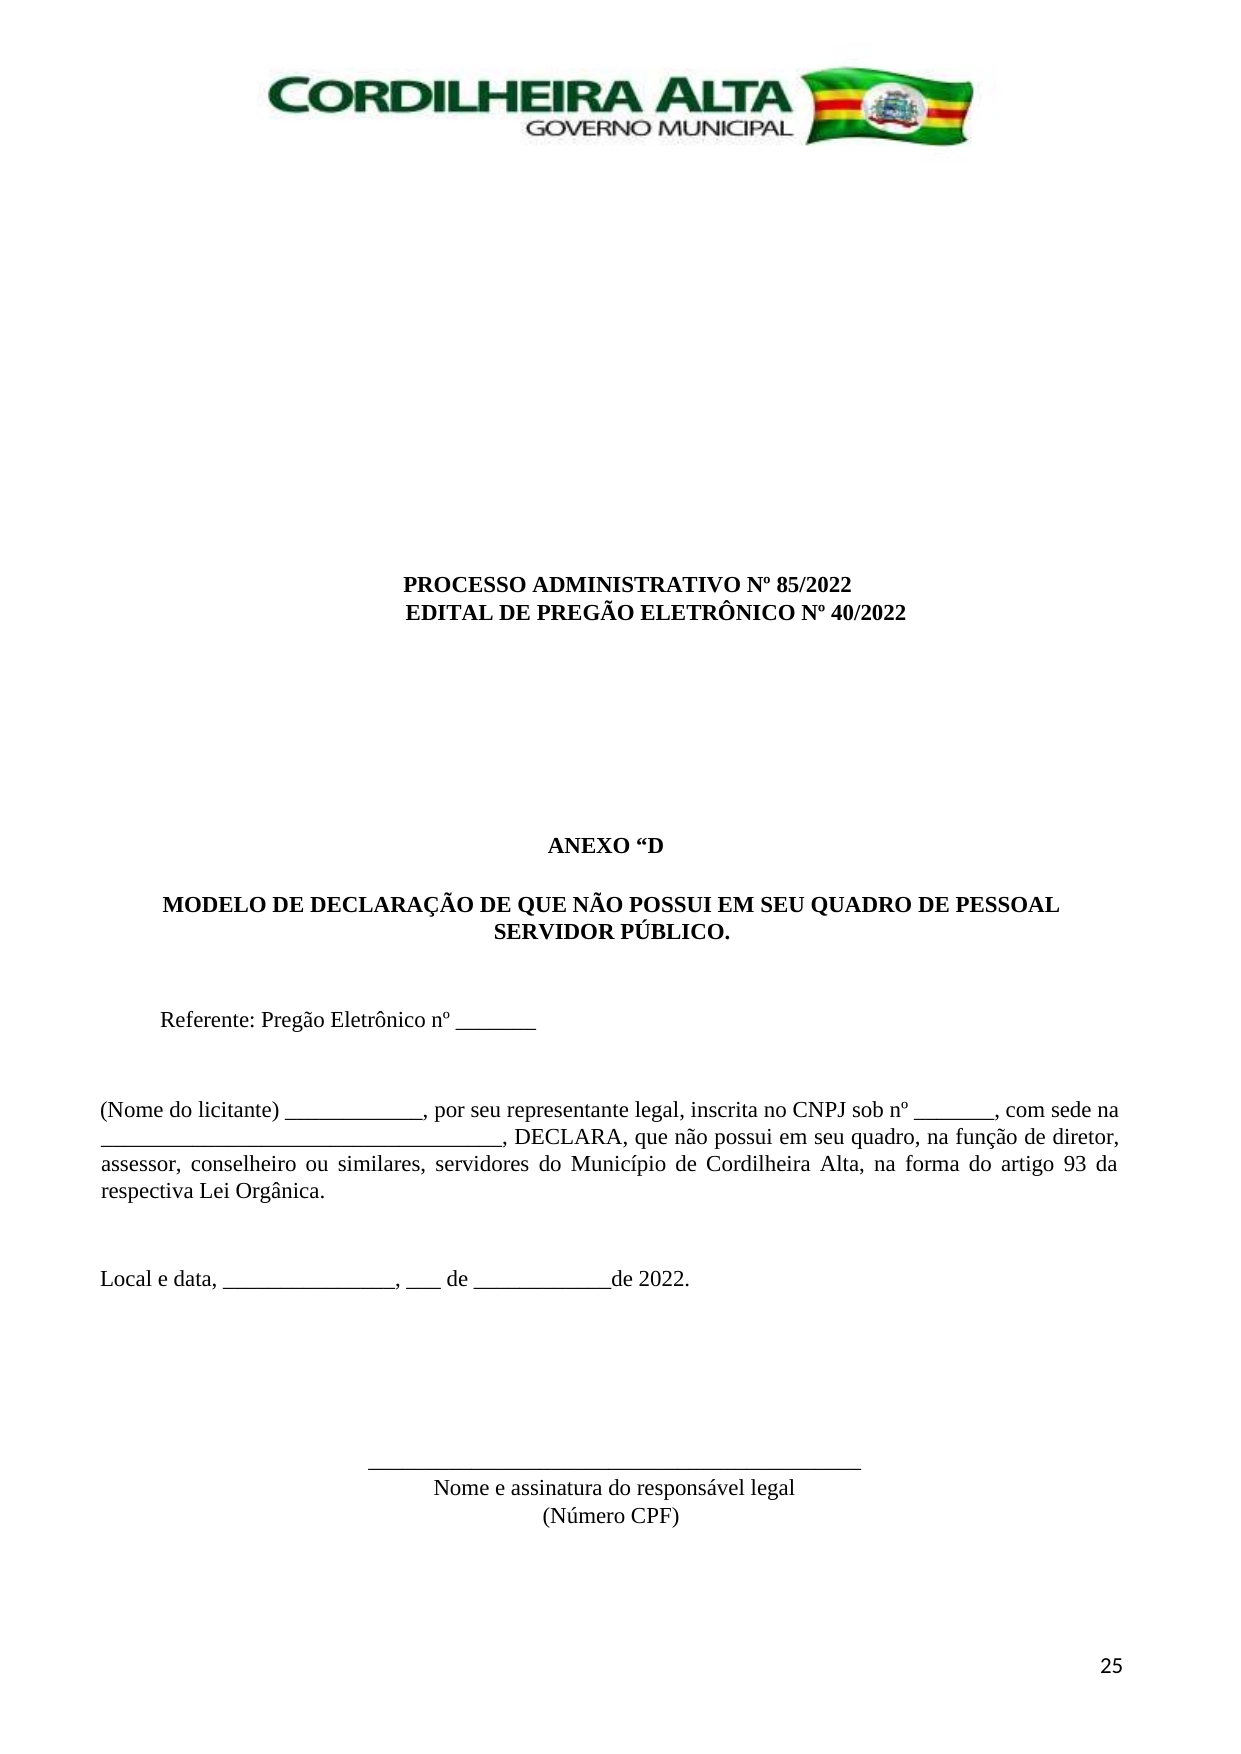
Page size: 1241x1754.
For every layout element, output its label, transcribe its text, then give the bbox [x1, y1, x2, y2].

text Local e data, _______________, ___ de ____________de 2022. [100, 1265, 1120, 1292]
text (Número CPF) [185, 1502, 1037, 1528]
text Referente: Pregão Eletrônico nº _______ [160, 1007, 1120, 1033]
subtitle ANEXO “D [185, 833, 1027, 859]
picture [245, 43, 997, 171]
text (Nome do licitante) ____________, por seu representante legal, inscrita no CNPJ sob nº _______, com sede na ___________________________________, DECLARA, que não possui em seu quadro, na função de diretor, assessor, conselheiro ou similares, servidores do Município de Cordilheira Alta, na forma do artigo 93 da respectiva Lei Orgânica. [100, 1096, 1120, 1203]
text PROCESSO ADMINISTRATIVO Nº 85/2022 [99, 571, 1122, 597]
text EDITAL DE PREGÃO ELETRÔNICO Nº 40/2022 [185, 599, 1122, 625]
text MODELO DE DECLARAÇÃO DE QUE NÃO POSSUI EM SEU QUADRO DE PESSOAL SERVIDOR PÚBLICO. [100, 891, 1123, 944]
text Nome e assinatura do responsável legal [336, 1474, 893, 1501]
text ___________________________________________ [336, 1447, 893, 1473]
